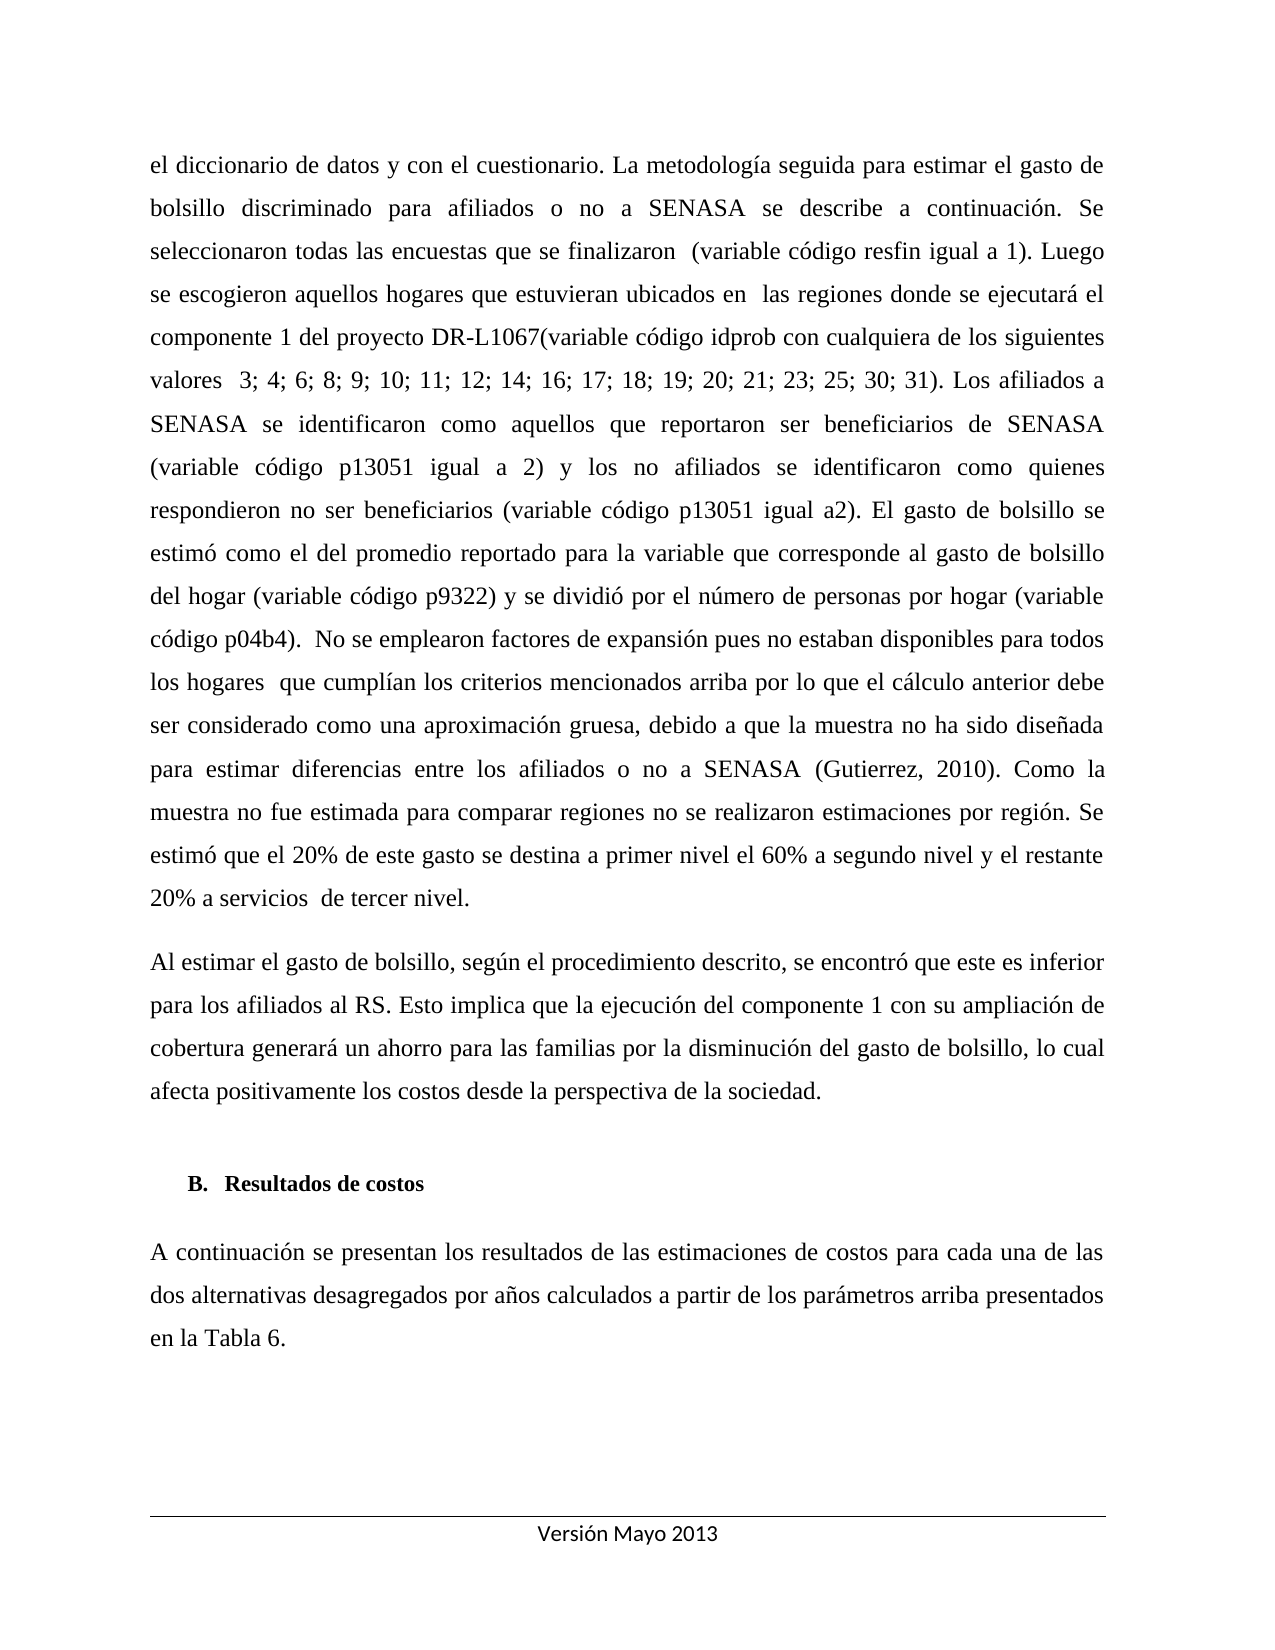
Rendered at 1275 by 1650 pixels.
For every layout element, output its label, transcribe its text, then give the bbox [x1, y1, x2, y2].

subtitle Resultados de costos [187, 1169, 1106, 1196]
text Al estimar el gasto de bolsillo, según el procedimiento descrito, se encontró que este es inferior para los afiliados al RS. Esto implica que la ejecución del componente 1 con su ampliación de cobertura generará un ahorro para las familias por la disminución del gasto de bolsillo, lo cual afecta positivamente los costos desde la perspectiva de la sociedad. [150, 947, 1106, 1105]
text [150, 150, 1106, 912]
text A continuación se presentan los resultados de las estimaciones de costos para cada una de las dos alternativas desagregados por años calculados a partir de los parámetros arriba presentados en la Tabla 6. [150, 1237, 1106, 1352]
